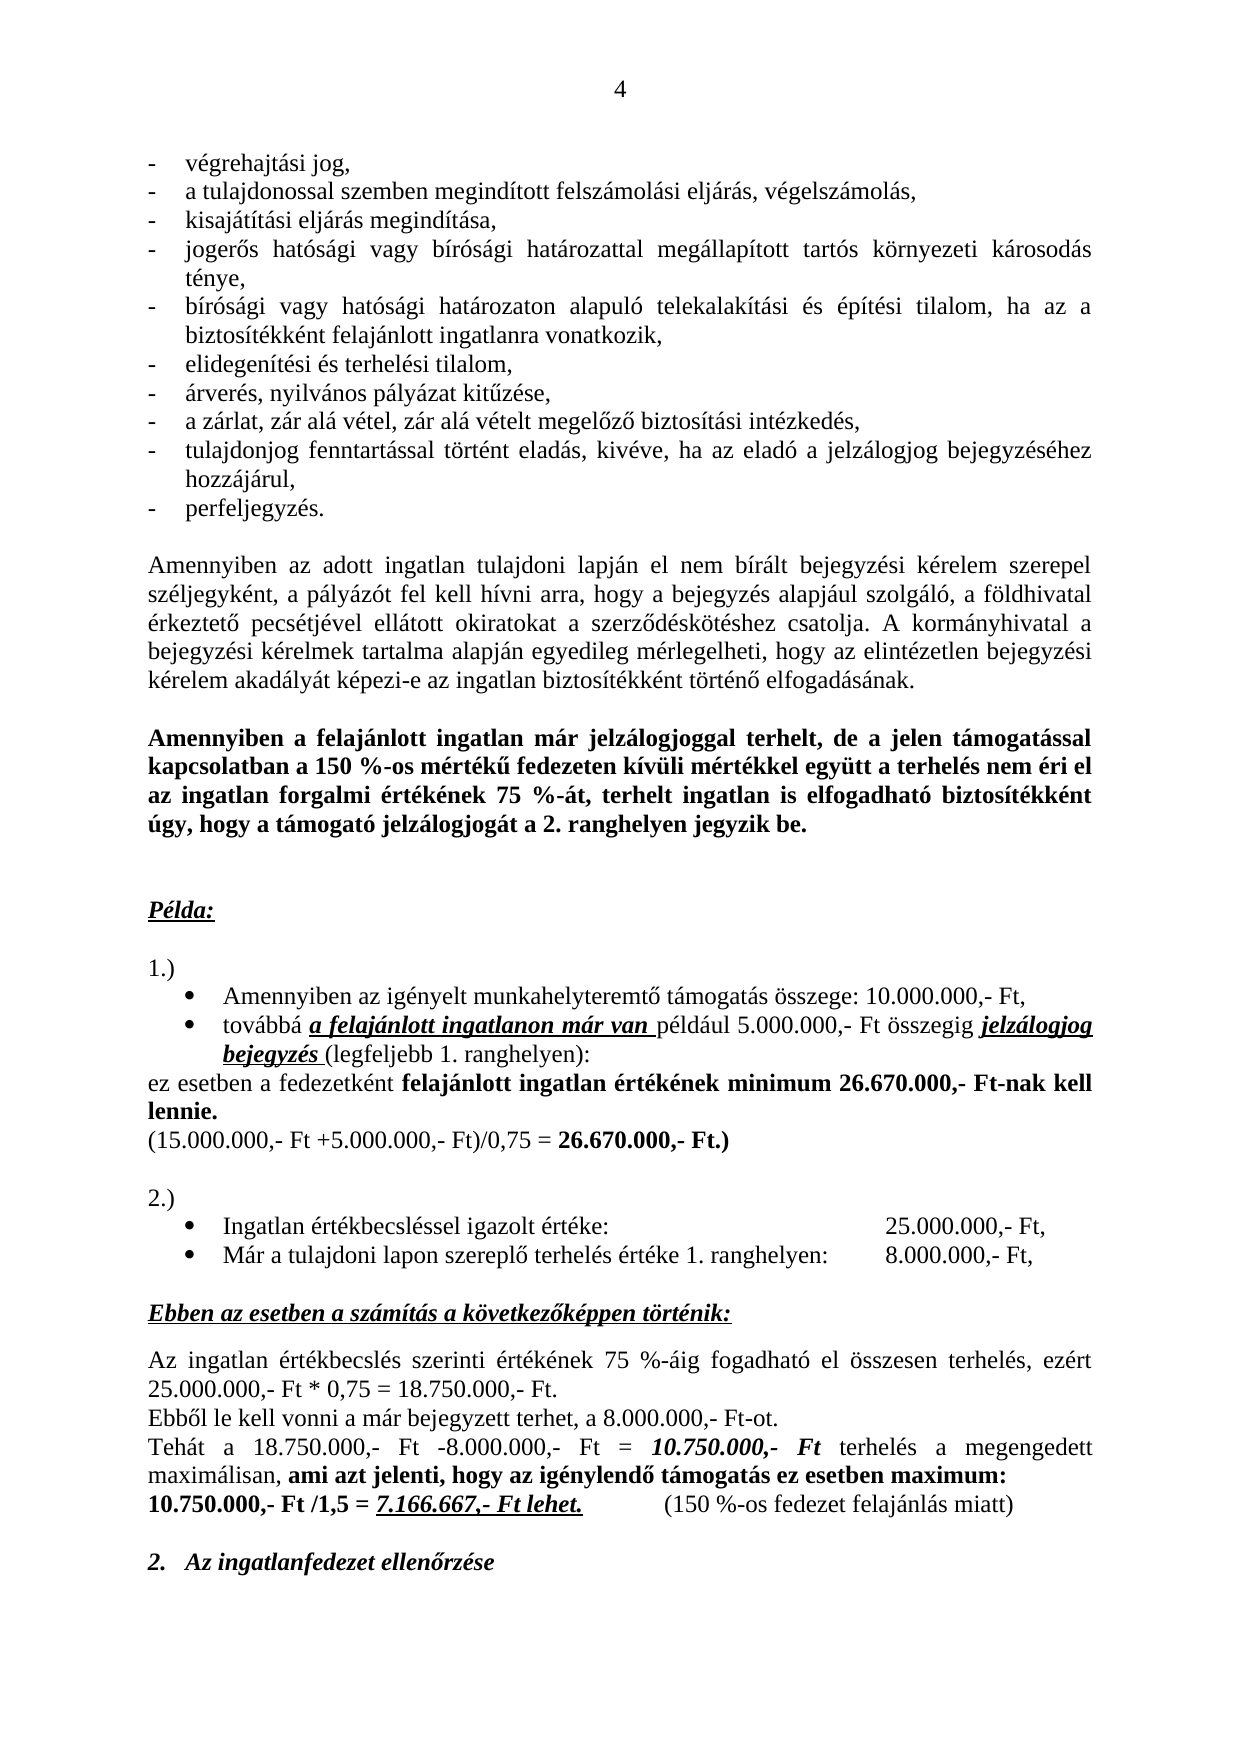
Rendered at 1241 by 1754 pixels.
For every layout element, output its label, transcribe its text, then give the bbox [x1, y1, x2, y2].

list a zárlat, zár alá vétel, zár alá vételt megelőző biztosítási intézkedés, [148, 406, 1093, 435]
text Tehát a 18.750.000,- Ft -8.000.000,- Ft = 10.750.000,- Ft terhelés a megengedett maximálisan, ami azt jelenti, hogy az igénylendő támogatás ez esetben maximum: [148, 1432, 1093, 1489]
list bírósági vagy hatósági határozaton alapuló telekalakítási és építési tilalom, ha az a biztosítékként felajánlott ingatlanra vonatkozik, [148, 291, 1093, 349]
list árverés, nyilvános pályázat kitűzése, [148, 378, 1093, 406]
text Amennyiben az adott ingatlan tulajdoni lapján el nem bírált bejegyzési kérelem szerepel széljegyként, a pályázót fel kell hívni arra, hogy a bejegyzés alapjául szolgáló, a földhivatal érkeztető pecsétjével ellátott okiratokat a szerződéskötéshez csatolja. A kormányhivatal a bejegyzési kérelmek tartalma alapján egyedileg mérlegelheti, hogy az elintézetlen bejegyzési kérelem akadályát képezi-e az ingatlan biztosítékként történő elfogadásának. [148, 550, 1093, 694]
text (15.000.000,- Ft +5.000.000,- Ft)/0,75 = 26.670.000,- Ft.) [148, 1125, 1093, 1154]
list a tulajdonossal szemben megindított felszámolási eljárás, végelszámolás, [148, 176, 1093, 205]
list Ingatlan értékbecsléssel igazolt értéke: 25.000.000,- Ft, [185, 1211, 1093, 1240]
list továbbá a felajánlott ingatlanon már van például 5.000.000,- Ft összegig jelzálogjog bejegyzés (legfeljebb 1. ranghelyen): [185, 1010, 1093, 1068]
text Amennyiben a felajánlott ingatlan már jelzálogjoggal terhelt, de a jelen támogatással kapcsolatban a 150 %-os mértékű fedezeten kívüli mértékkel együtt a terhelés nem éri el az ingatlan forgalmi értékének 75 %-át, terhelt ingatlan is elfogadható biztosítékként úgy, hogy a támogató jelzálogjogát a 2. ranghelyen jegyzik be. [148, 723, 1093, 838]
text ez esetben a fedezetként felajánlott ingatlan értékének minimum 26.670.000,- Ft-nak kell lennie. [148, 1068, 1093, 1125]
text Példa: [148, 895, 1093, 924]
text Ebben az esetben a számítás a következőképpen történik: [148, 1298, 1093, 1326]
list kisajátítási eljárás megindítása, [148, 205, 1093, 234]
list Már a tulajdoni lapon szereplő terhelés értéke 1. ranghelyen: 8.000.000,- Ft, [185, 1240, 1093, 1269]
list Amennyiben az igényelt munkahelyteremtő támogatás összege: 10.000.000,- Ft, [185, 981, 1093, 1010]
text Az ingatlan értékbecslés szerinti értékének 75 %-áig fogadható el összesen terhelés, ezért 25.000.000,- Ft * 0,75 = 18.750.000,- Ft. [148, 1346, 1093, 1403]
list perfeljegyzés. [148, 493, 1093, 521]
list jogerős hatósági vagy bírósági határozattal megállapított tartós környezeti károsodás ténye, [148, 234, 1093, 291]
list elidegenítési és terhelési tilalom, [148, 349, 1093, 378]
text 10.750.000,- Ft /1,5 = 7.166.667,- Ft lehet. (150 %-os fedezet felajánlás miatt) [148, 1489, 1093, 1518]
list végrehajtási jog, [148, 148, 1093, 176]
list tulajdonjog fenntartással történt eladás, kivéve, ha az eladó a jelzálogjog bejegyzéséhez hozzájárul, [148, 435, 1093, 493]
text 1.) [148, 953, 1093, 981]
text 2.) [148, 1183, 1093, 1211]
list Az ingatlanfedezet ellenőrzése [148, 1547, 1093, 1576]
text Ebből le kell vonni a már bejegyzett terhet, a 8.000.000,- Ft-ot. [148, 1403, 1093, 1432]
